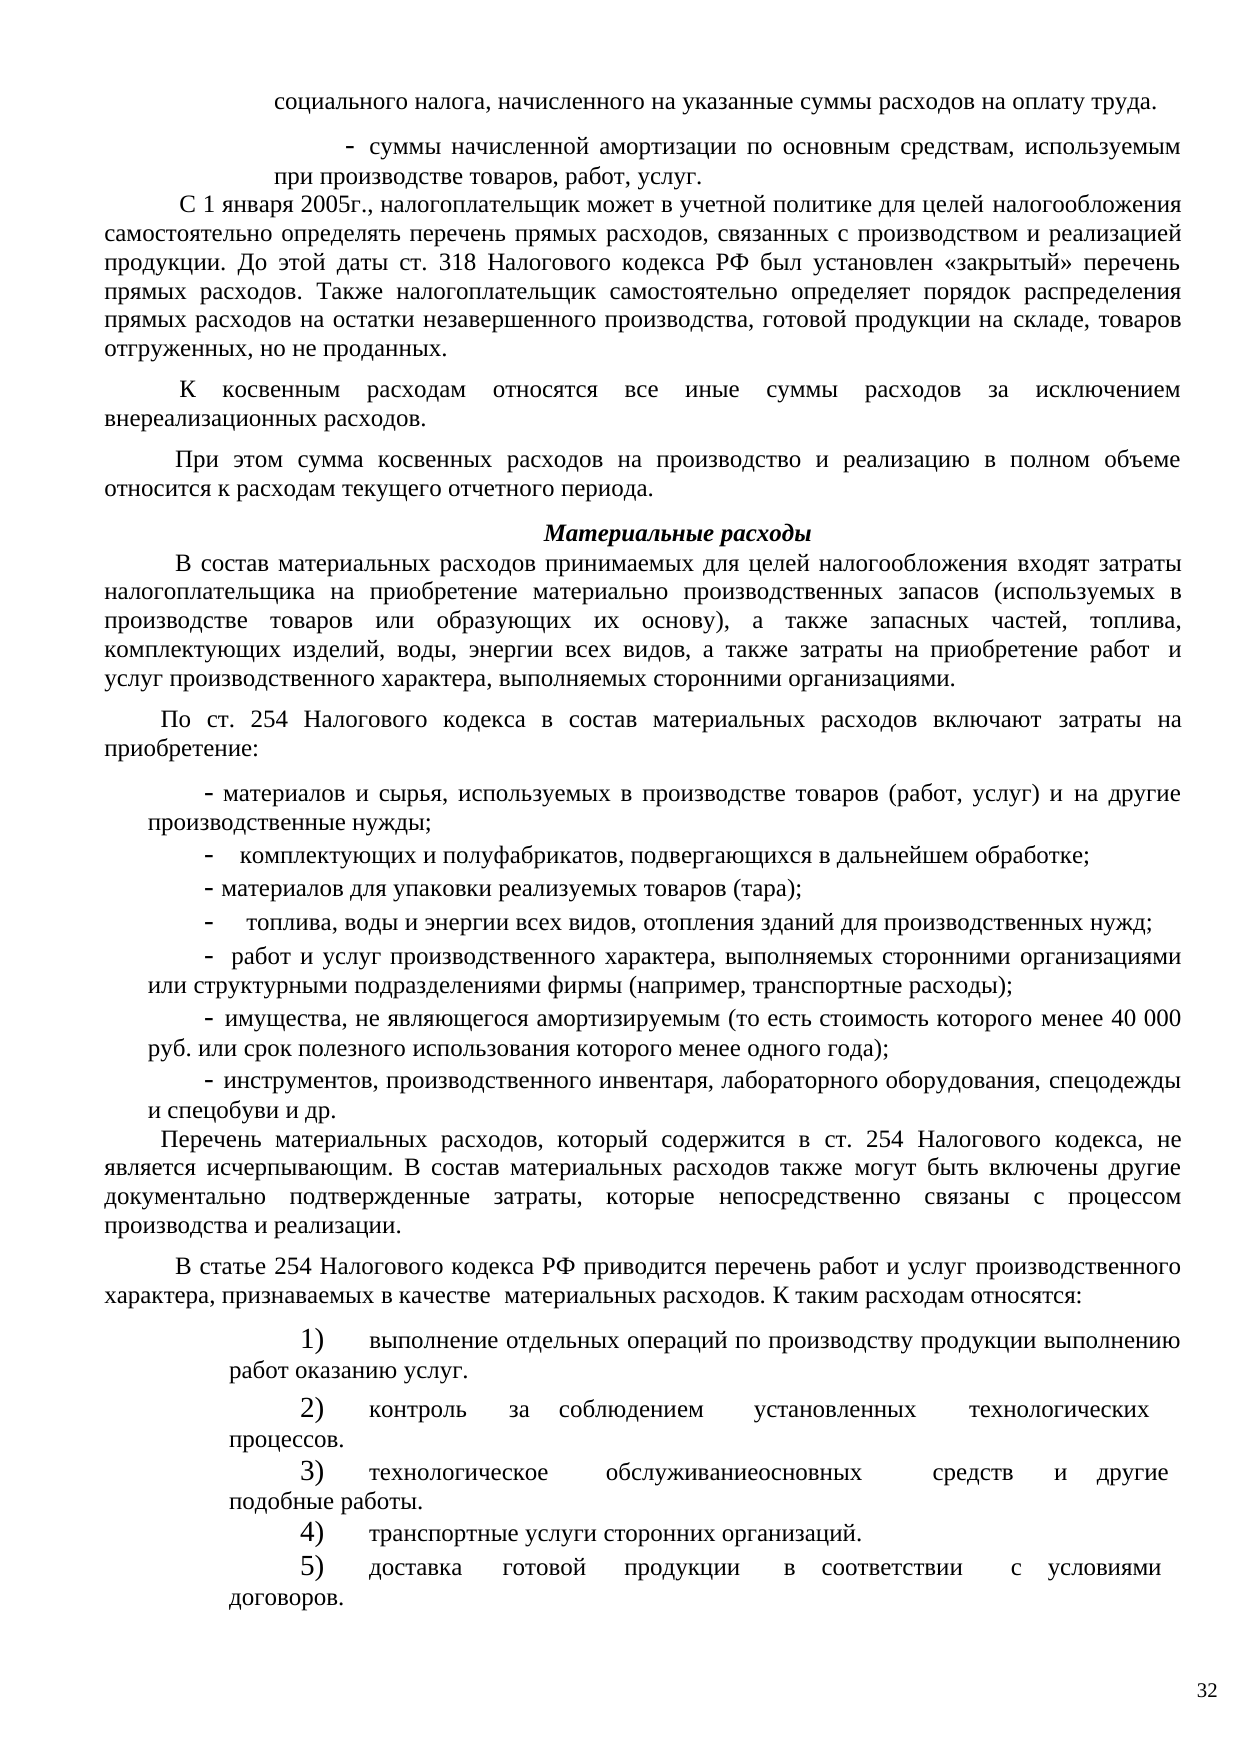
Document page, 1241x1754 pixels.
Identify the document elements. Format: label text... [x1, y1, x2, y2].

list материалов для упаковки реализуемых товаров (тара); [204, 870, 1217, 903]
text По ст. 254 Налогового кодекса в состав материальных расходов включают затраты на приобретение: [104, 704, 1182, 761]
text Перечень материальных расходов, который содержится в ст. 254 Налогового кодекса, не является исчерпывающим. В состав материальных расходов также могут быть включены другие документально подтвержденные затраты, которые непосредственно связаны с процессом производства и реализации. [104, 1124, 1181, 1239]
list суммы начисленной амортизации по основным средствам, используемым при производстве товаров, работ, услуг. [274, 127, 1181, 189]
list топлива, воды и энергии всех видов, отопления зданий для производственных нужд; [148, 903, 1181, 937]
text C 1 января 2005г., налогоплательщик может в учетной политике для целей налогообложения самостоятельно определять перечень прямых расходов, связанных с производством и реализацией продукции. До этой даты ст. 318 Налогового кодекса РФ был установлен «закрытый» перечень прямых расходов. Также налогоплательщик самостоятельно определяет порядок распределения прямых расходов на остатки незавершенного производства, готовой продукции на складе, товаров отгруженных, но не проданных. [104, 189, 1181, 362]
text социального налога, начисленного на указанные суммы расходов на оплату труда. [274, 86, 1181, 115]
list доставка готовой продукции в соответствии с условиями договоров. [229, 1548, 1181, 1611]
text В статье 254 Налогового кодекса РФ приводится перечень работ и услуг производственного характера, признаваемых в качестве материальных расходов. К таким расходам относятся: [104, 1251, 1181, 1309]
subtitle Материальные расходы [543, 514, 1217, 548]
text К косвенным расходам относятся все иные суммы расходов за исключением внереализационных расходов. [104, 374, 1182, 432]
list транспортные услуги сторонних организаций. [300, 1515, 1217, 1548]
list комплектующих и полуфабрикатов, подвергающихся в дальнейшем обработке; [148, 836, 1181, 870]
list технологическое обслуживаниеосновных средств и другие подобные работы. [229, 1453, 1181, 1515]
list материалов и сырья, используемых в производстве товаров (работ, услуг) и на другие производственные нужды; [148, 774, 1181, 836]
list инструментов, производственного инвентаря, лабораторного оборудования, спецодежды и спецобуви и др. [148, 1061, 1181, 1124]
list выполнение отдельных операций по производству продукции выполнению работ оказанию услуг. [229, 1321, 1181, 1383]
list работ и услуг производственного характера, выполняемых сторонними организациями или структурными подразделениями фирмы (например, транспортные расходы); [148, 937, 1181, 999]
list контроль за соблюдением установленных технологических процессов. [229, 1390, 1181, 1453]
text При этом сумма косвенных расходов на производство и реализацию в полном объеме относится к расходам текущего отчетного периода. [104, 444, 1181, 502]
text В состав материальных расходов принимаемых для целей налогообложения входят затраты налогоплательщика на приобретение материально производственных запасов (используемых в производстве товаров или образующих их основу), а также запасных частей, топлива, комплектующих изделий, воды, энергии всех видов, а также затраты на приобретение работ и услуг производственного характера, выполняемых сторонними организациями. [104, 548, 1182, 691]
list имущества, не являющегося амортизируемым (то есть стоимость которого менее 40 000 руб. или срок полезного использования которого менее одного года); [148, 999, 1181, 1061]
